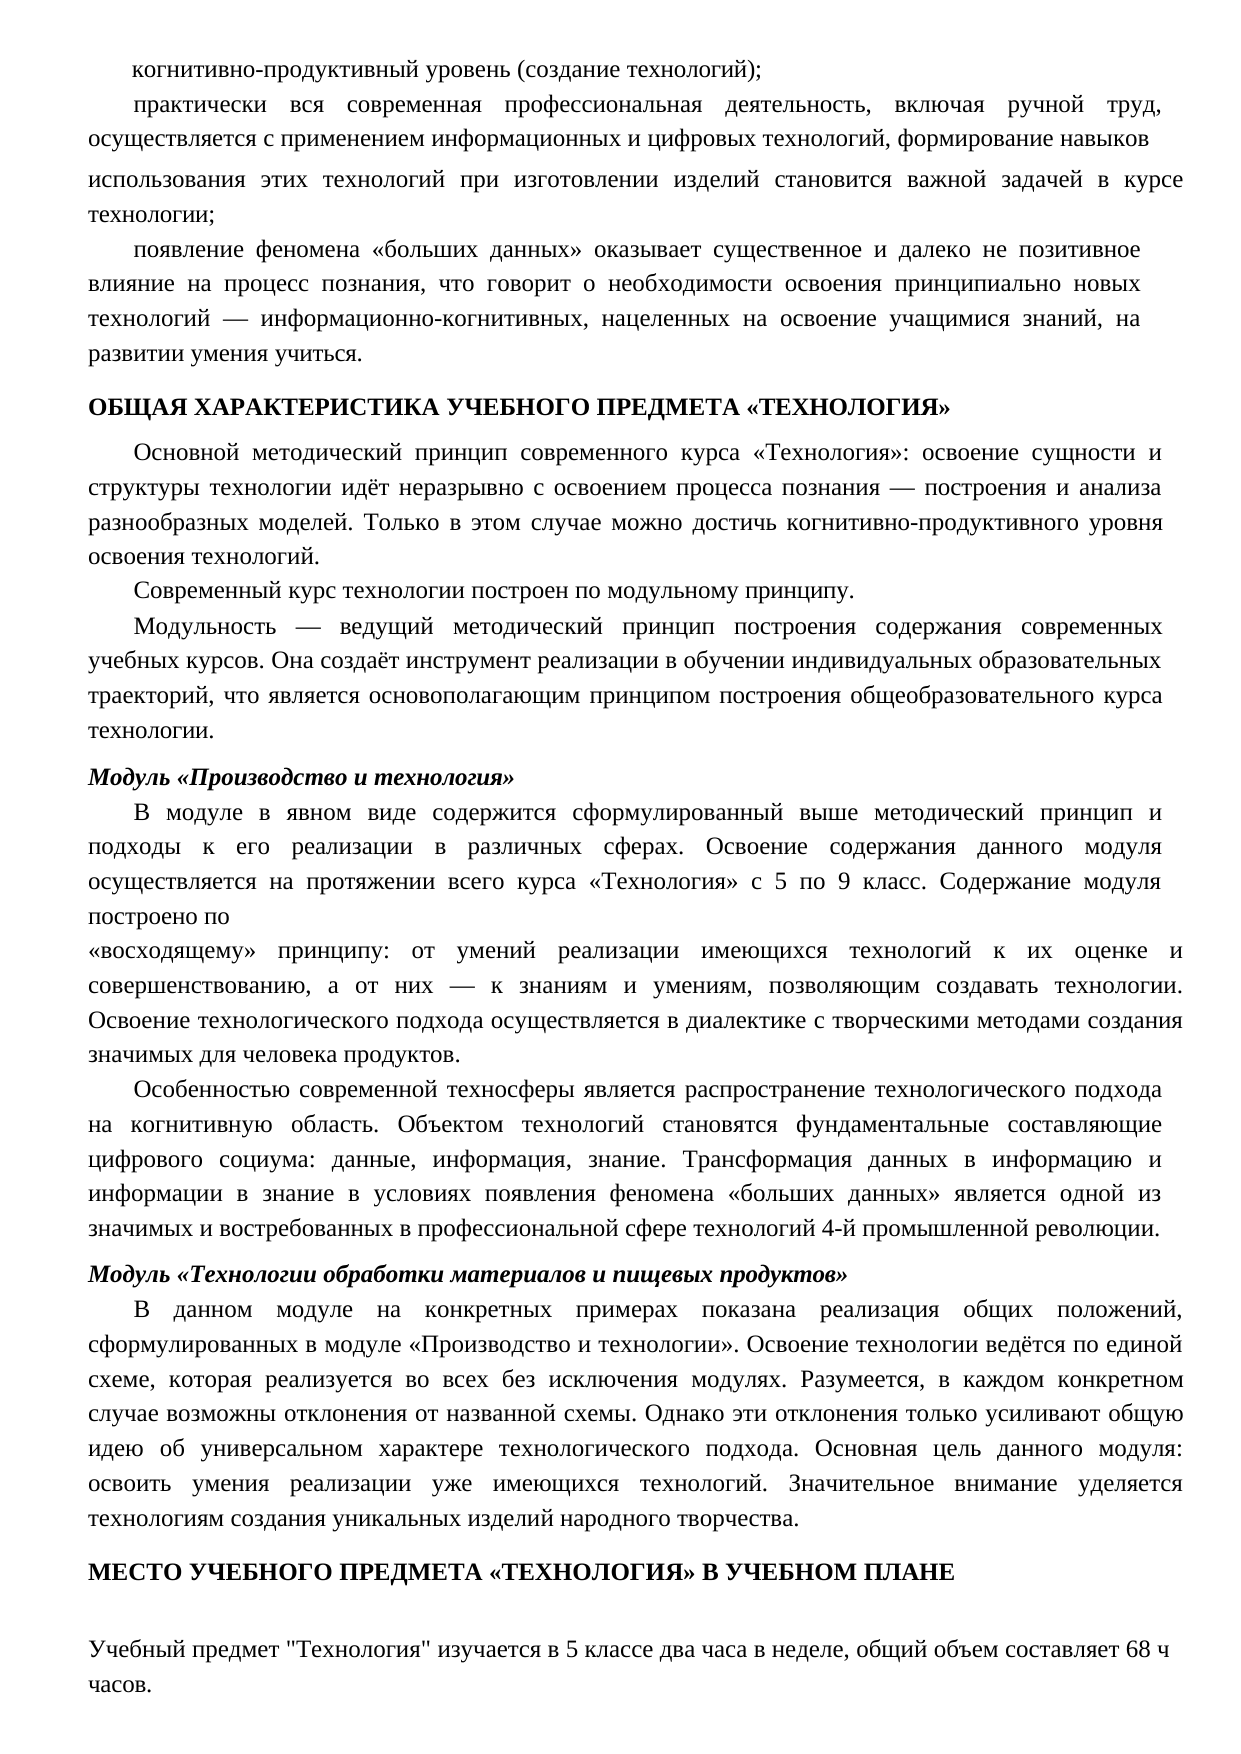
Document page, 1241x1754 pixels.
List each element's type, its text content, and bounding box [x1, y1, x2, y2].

text практически вся современная профессиональная деятельность, включая ручной труд, осуществляется с применением информационных и цифровых технологий, формирование навыков [88, 89, 1163, 152]
text часов. [88, 1669, 1184, 1697]
subtitle Модуль «Технологии обработки материалов и пищевых продуктов» [88, 1259, 1184, 1288]
text Современный курс технологии построен по модульному принципу. [88, 576, 1184, 604]
text В модуле в явном виде содержится сформулированный выше методический принцип и подходы к его реализации в различных сферах. Освоение содержания данного модуля осуществляется на протяжении всего курса «Технология» с 5 по 9 класс. Содержание модуля построено по [88, 797, 1163, 929]
text появление феномена «больших данных» оказывает существенное и далеко не позитивное влияние на процесс познания, что говорит о необходимости освоения принципиально новых технологий — информационно-когнитивных, нацеленных на освоение учащимися знаний, на развитии умения учиться. [88, 234, 1141, 367]
subtitle МЕСТО УЧЕБНОГО ПРЕДМЕТА «ТЕХНОЛОГИЯ» В УЧЕБНОМ ПЛАНЕ [88, 1557, 1184, 1586]
text Основной методический принцип современного курса «Технология»: освоение сущности и структуры технологии идёт неразрывно с освоением процесса познания — построения и анализа разнообразных моделей. Только в этом случае можно достичь когнитивно-продуктивного уровня освоения технологий. [88, 437, 1163, 570]
text Учебный предмет "Технология" изучается в 5 классе два часа в неделе, общий объем составляет 68 ч [88, 1634, 1184, 1663]
text Особенностью современной техносферы является распространение технологического подхода на когнитивную область. Объектом технологий становятся фундаментальные составляющие цифрового социума: данные, информация, знание. Трансформация данных в информацию и информации в знание в условиях появления феномена «больших данных» является одной из значимых и востребованных в профессиональной сфере технологий 4-й промышленной революции. [88, 1074, 1163, 1242]
subtitle Модуль «Производство и технология» [88, 762, 1184, 791]
text использования этих технологий при изготовлении изделий становится важной задачей в курсе технологии; [88, 164, 1184, 228]
text В данном модуле на конкретных примерах показана реализация общих положений, сформулированных в модуле «Производство и технологии». Освоение технологии ведётся по единой схеме, которая реализуется во всех без исключения модулях. Разумеется, в каждом конкретном случае возможны отклонения от названной схемы. Однако эти отклонения только усиливают общую идею об универсальном характере технологического подхода. Основная цель данного модуля: освоить умения реализации уже имеющихся технологий. Значительное внимание уделяется технологиям создания уникальных изделий народного творчества. [88, 1294, 1184, 1531]
text Модульность — ведущий методический принцип построения содержания современных учебных курсов. Она создаёт инструмент реализации в обучении индивидуальных образовательных траекторий, что является основополагающим принципом построения общеобразовательного курса технологии. [88, 611, 1163, 743]
text когнитивно-продуктивный уровень (создание технологий); [88, 54, 1184, 83]
text «восходящему» принципу: от умений реализации имеющихся технологий к их оценке и совершенствованию, а от них — к знаниям и умениям, позволяющим создавать технологии. Освоение технологического подхода осуществляется в диалектике с творческими методами создания значимых для человека продуктов. [88, 936, 1184, 1068]
subtitle ОБЩАЯ ХАРАКТЕРИСТИКА УЧЕБНОГО ПРЕДМЕТА «ТЕХНОЛОГИЯ» [88, 392, 1184, 421]
